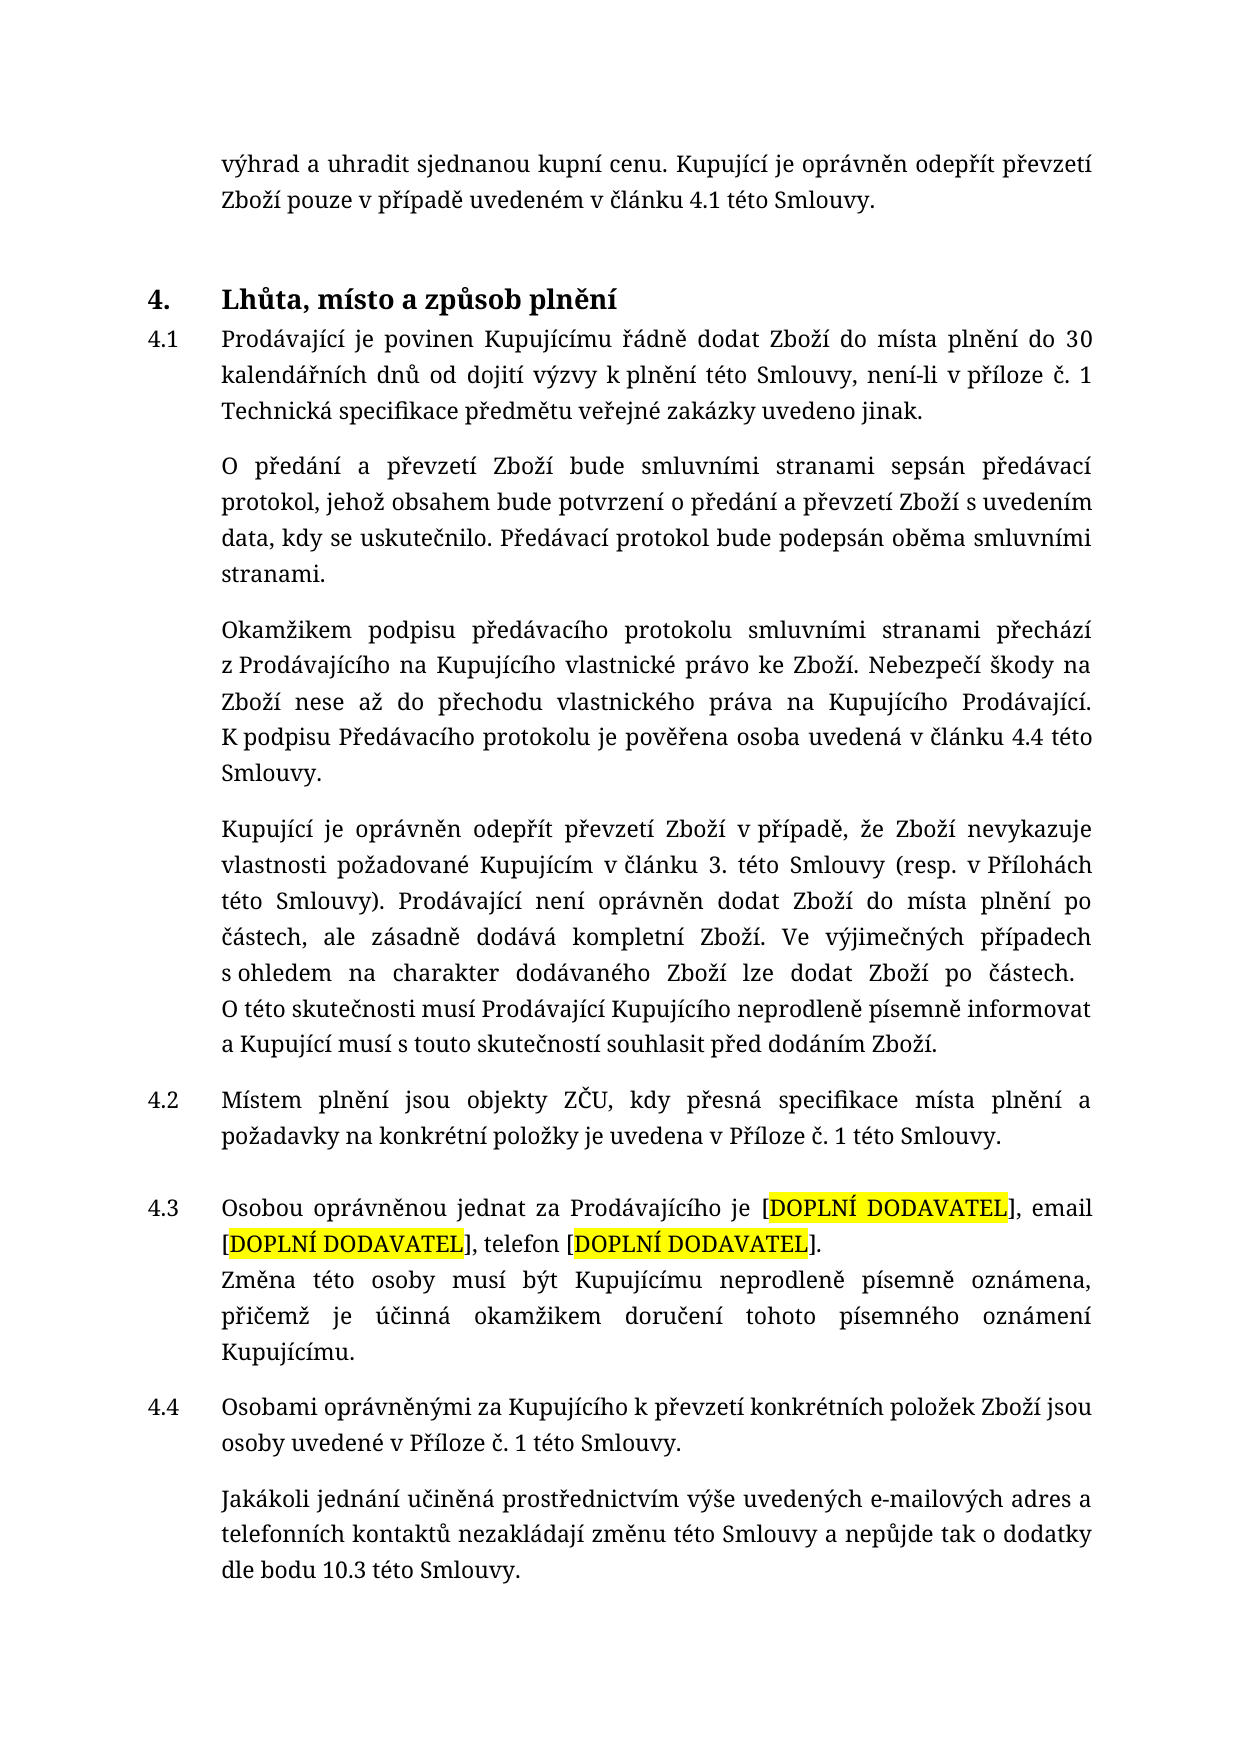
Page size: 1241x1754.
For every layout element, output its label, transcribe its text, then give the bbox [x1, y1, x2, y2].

text Kupující je oprávněn odepřít převzetí Zboží v případě, že Zboží nevykazuje vlastnosti požadované Kupujícím v článku 3. této Smlouvy (resp. v Přílohách této Smlouvy). Prodávající není oprávněn dodat Zboží do místa plnění po částech, ale zásadně dodává kompletní Zboží. Ve výjimečných případech s ohledem na charakter dodávaného Zboží lze dodat Zboží po částech. O této skutečnosti musí Prodávající Kupujícího neprodleně písemně informovat a Kupující musí s touto skutečností souhlasit před dodáním Zboží. [221, 813, 1093, 1060]
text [148, 148, 1093, 215]
text 4.2 Místem plnění jsou objekty ZČU, kdy přesná specifikace místa plnění a požadavky na konkrétní položky je uvedena v Příloze č. 1 této Smlouvy. [148, 1084, 1093, 1151]
text Jakákoli jednání učiněná prostřednictvím výše uvedených e-mailových adres a telefonních kontaktů nezakládají změnu této Smlouvy a nepůjde tak o dodatky dle bodu 10.3 této Smlouvy. [221, 1482, 1093, 1586]
text 4.3 Osobou oprávněnou jednat za Prodávajícího je [DOPLNÍ DODAVATEL], email [DOPLNÍ DODAVATEL], telefon [DOPLNÍ DODAVATEL]. [148, 1192, 1093, 1259]
text Okamžikem podpisu předávacího protokolu smluvními stranami přechází z Prodávajícího na Kupujícího vlastnické právo ke Zboží. Nebezpečí škody na Zboží nese až do přechodu vlastnického práva na Kupujícího Prodávající. K podpisu Předávacího protokolu je pověřena osoba uvedená v článku 4.4 této Smlouvy. [221, 613, 1093, 788]
text 4.4 Osobami oprávněnými za Kupujícího k převzetí konkrétních položek Zboží jsou osoby uvedené v Příloze č. 1 této Smlouvy. [148, 1391, 1093, 1458]
text 4. Lhůta, místo a způsob plnění [148, 280, 1093, 317]
text 4.1 Prodávající je povinen Kupujícímu řádně dodat Zboží do místa plnění do 30 kalendářních dnů od dojití výzvy k plnění této Smlouvy, není-li v příloze č. 1 Technická specifikace předmětu veřejné zakázky uvedeno jinak. [148, 323, 1093, 426]
text Změna této osoby musí být Kupujícímu neprodleně písemně oznámena, přičemž je účinná okamžikem doručení tohoto písemného oznámení Kupujícímu. [148, 1264, 1093, 1367]
text O předání a převzetí Zboží bude smluvními stranami sepsán předávací protokol, jehož obsahem bude potvrzení o předání a převzetí Zboží s uvedením data, kdy se uskutečnilo. Předávací protokol bude podepsán oběma smluvními stranami. [221, 450, 1093, 589]
